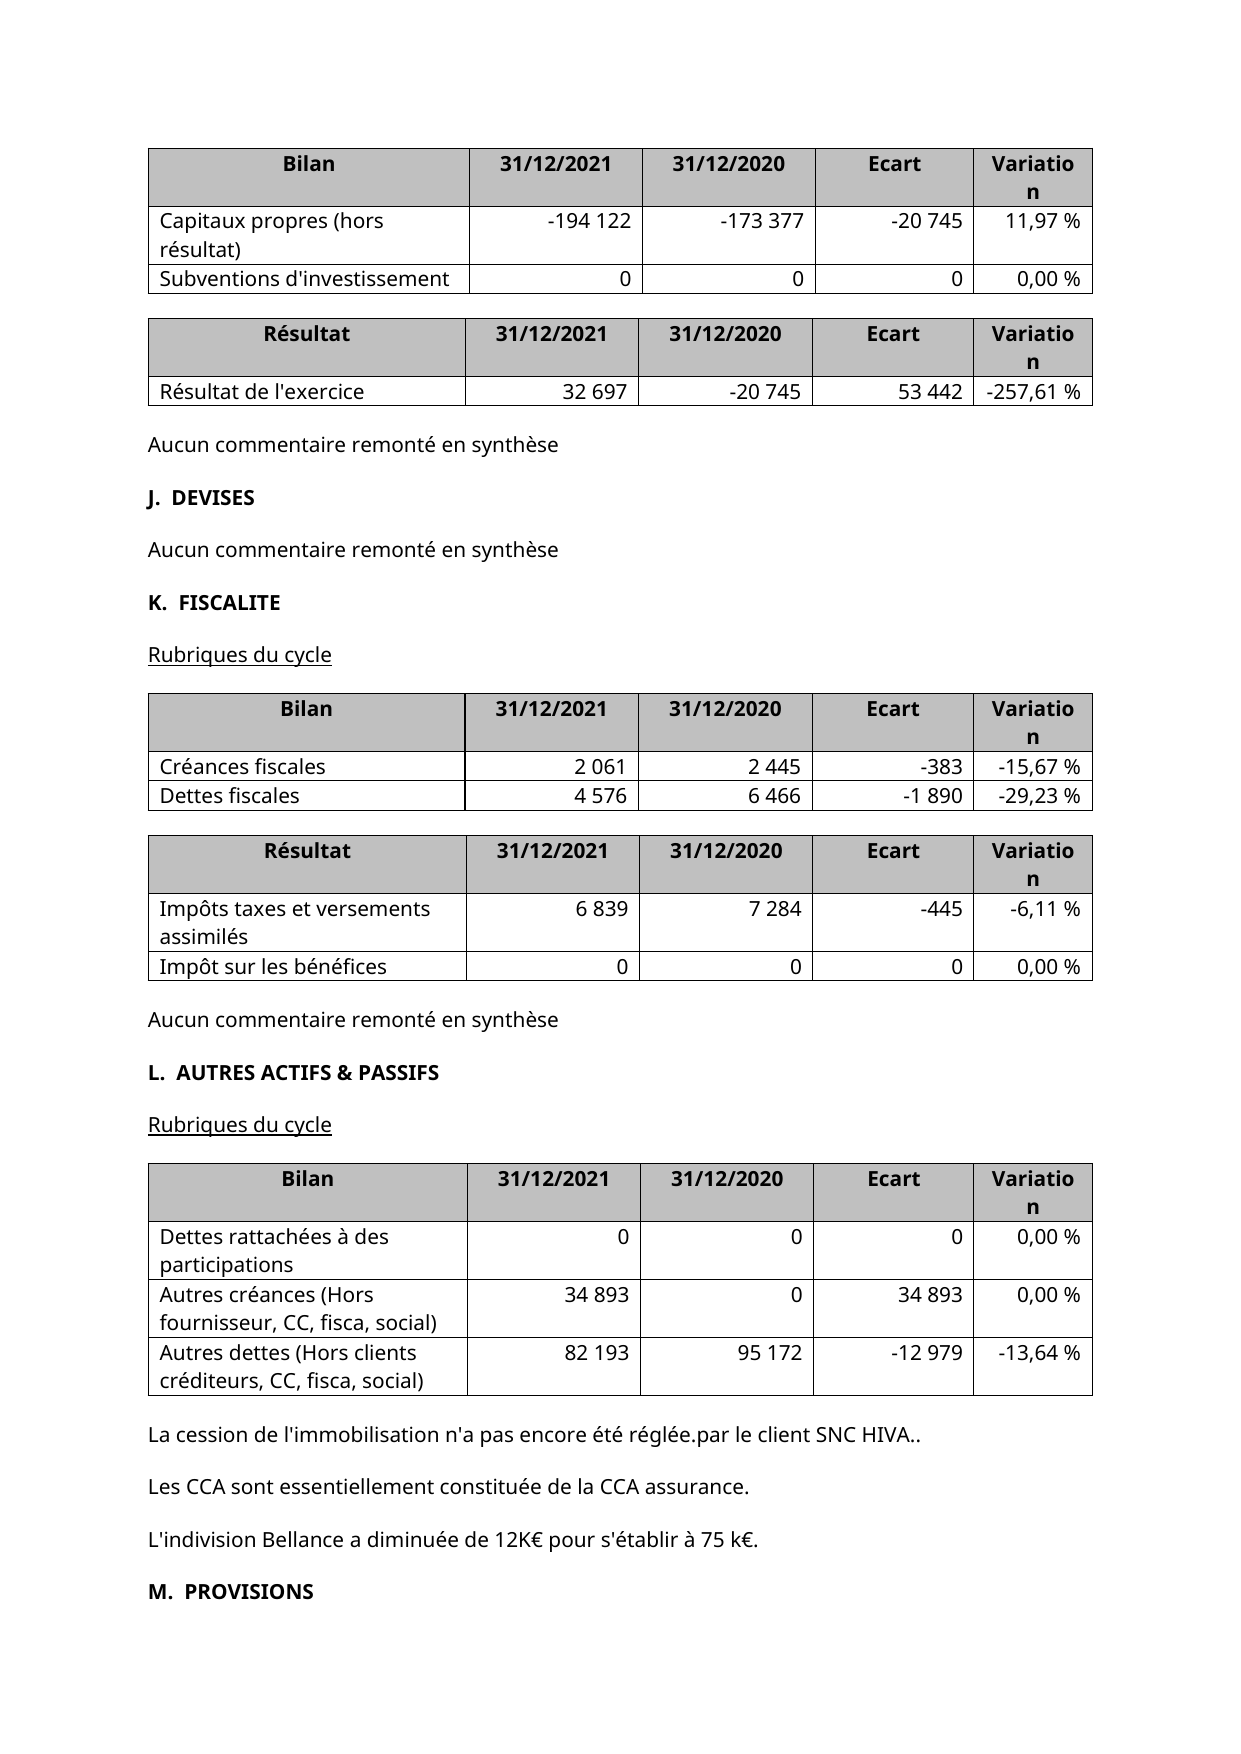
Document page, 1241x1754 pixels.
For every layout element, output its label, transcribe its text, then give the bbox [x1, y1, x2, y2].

text Aucun commentaire remonté en synthèse [148, 431, 1093, 459]
table_header Bilan [149, 149, 469, 206]
table_cell -173 377 [643, 207, 815, 263]
table_cell 2 445 [639, 752, 812, 780]
text L'indivision Bellance a diminuée de 12K€ pour s'établir à 75 k€. [148, 1525, 1093, 1553]
table_header Ecart [813, 319, 973, 376]
table_cell 2 061 [466, 752, 638, 780]
table_header 31/12/2021 [468, 1164, 640, 1221]
table_cell -257,61 % [974, 377, 1092, 405]
table_header Variation [974, 319, 1092, 376]
table_cell 0 [813, 952, 973, 980]
text J. DEVISES [148, 483, 1093, 511]
table_cell 0,00 % [974, 952, 1092, 980]
table_cell 7 284 [640, 894, 812, 951]
table_cell 95 172 [641, 1338, 813, 1394]
table_cell 0,00 % [974, 265, 1092, 293]
table_header 31/12/2021 [466, 694, 638, 751]
table_cell Dettes rattachées à des participations [149, 1222, 467, 1279]
table_cell 0 [641, 1222, 813, 1279]
text M. PROVISIONS [148, 1577, 1093, 1606]
table_cell 6 466 [639, 781, 812, 810]
table_cell 34 893 [468, 1280, 640, 1337]
table_header Ecart [813, 836, 973, 893]
table_cell 82 193 [468, 1338, 640, 1394]
table_cell Créances fiscales [149, 752, 464, 780]
table_cell -15,67 % [974, 752, 1092, 780]
table_cell -445 [813, 894, 973, 951]
table_header 31/12/2020 [643, 149, 815, 206]
table_header Bilan [149, 694, 464, 751]
table_cell 34 893 [814, 1280, 973, 1337]
table_cell -20 745 [816, 207, 973, 263]
table_header Ecart [813, 694, 973, 751]
table_header 31/12/2021 [466, 319, 638, 376]
table_cell 4 576 [466, 781, 638, 810]
table_header Variation [974, 694, 1092, 751]
table_cell Autres créances (Hors fournisseur, CC, fisca, social) [149, 1280, 467, 1337]
table_cell -20 745 [639, 377, 812, 405]
table_cell -29,23 % [974, 781, 1092, 810]
table_cell 32 697 [466, 377, 638, 405]
table_cell 0,00 % [974, 1222, 1092, 1279]
table_cell 0,00 % [974, 1280, 1092, 1337]
table_cell 6 839 [467, 894, 639, 951]
text Rubriques du cycle [148, 641, 1093, 669]
table_cell -13,64 % [974, 1338, 1092, 1394]
table_cell 0 [816, 265, 973, 293]
table_header Variation [974, 836, 1092, 893]
table_header Ecart [814, 1164, 973, 1221]
table_cell 0 [468, 1222, 640, 1279]
table_header 31/12/2020 [639, 319, 812, 376]
table_header Variation [974, 1164, 1092, 1221]
table_cell 0 [643, 265, 815, 293]
table_cell Subventions d'investissement [149, 265, 469, 293]
text Rubriques du cycle [148, 1110, 1093, 1139]
table_cell Autres dettes (Hors clients créditeurs, CC, fisca, social) [149, 1338, 467, 1394]
table_cell 0 [641, 1280, 813, 1337]
table_cell -1 890 [813, 781, 973, 810]
table_header 31/12/2020 [640, 836, 812, 893]
table_cell -383 [813, 752, 973, 780]
table_cell -194 122 [470, 207, 642, 263]
table_cell 0 [467, 952, 639, 980]
table_cell Impôt sur les bénéfices [149, 952, 466, 980]
table_cell Capitaux propres (hors résultat) [149, 207, 469, 263]
table_cell Résultat de l'exercice [149, 377, 465, 405]
table_cell 11,97 % [974, 207, 1092, 263]
table_cell 0 [470, 265, 642, 293]
table_cell 0 [814, 1222, 973, 1279]
text L. AUTRES ACTIFS & PASSIFS [148, 1058, 1093, 1086]
table_header 31/12/2020 [641, 1164, 813, 1221]
text Les CCA sont essentiellement constituée de la CCA assurance. [148, 1472, 1093, 1501]
table_cell 53 442 [813, 377, 973, 405]
table_header Bilan [149, 1164, 467, 1221]
text Aucun commentaire remonté en synthèse [148, 536, 1093, 564]
table_cell -12 979 [814, 1338, 973, 1394]
table_cell Impôts taxes et versements assimilés [149, 894, 466, 951]
table_cell 0 [640, 952, 812, 980]
text K. FISCALITE [148, 588, 1093, 616]
text Aucun commentaire remonté en synthèse [148, 1005, 1093, 1034]
table_header Résultat [149, 836, 466, 893]
table_cell -6,11 % [974, 894, 1092, 951]
table_header Résultat [149, 319, 465, 376]
text La cession de l'immobilisation n'a pas encore été réglée.par le client SNC HIVA.. [148, 1420, 1093, 1448]
table_header 31/12/2020 [639, 694, 812, 751]
table_header 31/12/2021 [470, 149, 642, 206]
table_cell Dettes fiscales [149, 781, 464, 810]
table_header 31/12/2021 [467, 836, 639, 893]
table_header Ecart [816, 149, 973, 206]
table_header Variation [974, 149, 1092, 206]
